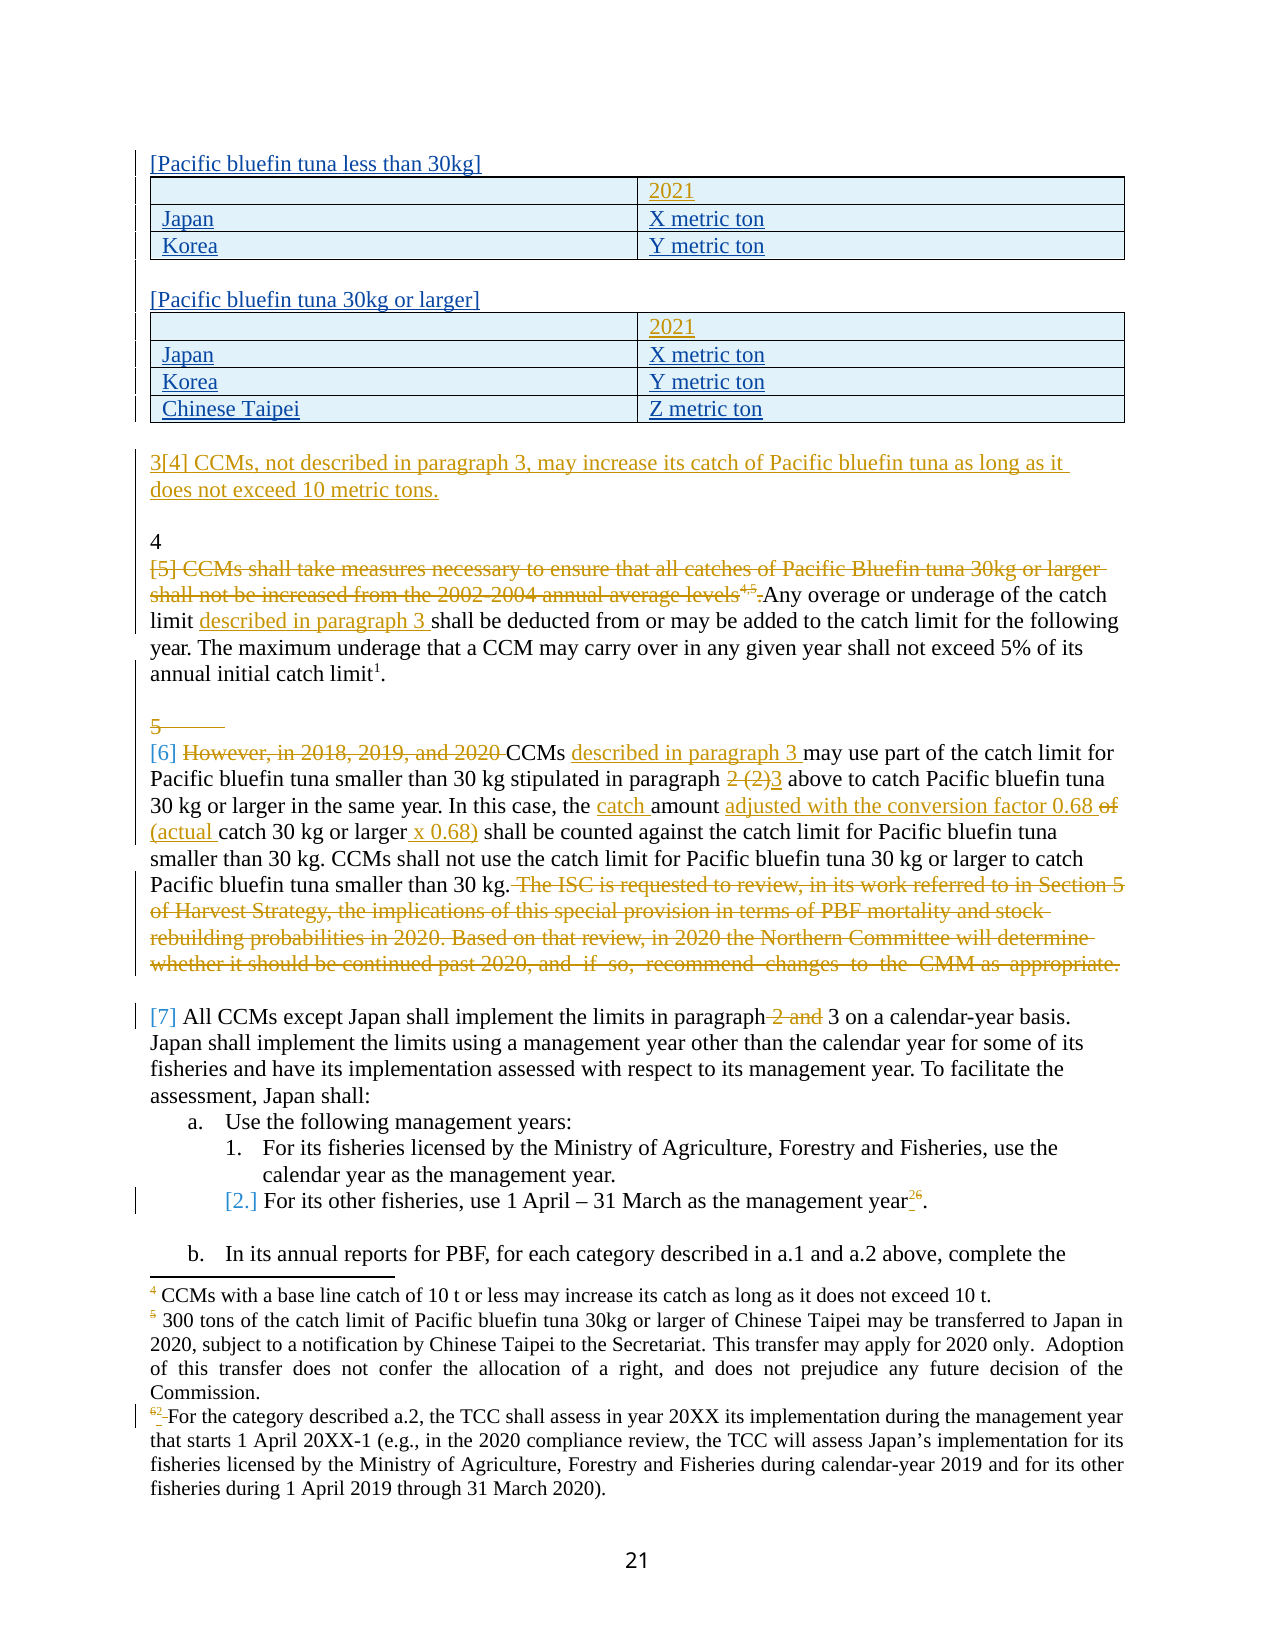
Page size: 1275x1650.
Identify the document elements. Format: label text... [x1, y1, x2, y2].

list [187, 1240, 1125, 1266]
list All CCMs except Japan shall implement the limits in paragraph 3 on a calendar-year basis. Japan shall implement the limits using a management year other than the calendar year for some of its fisheries and have its implementation assessed with respect to its management year. To facilitate the assessment, Japan shall: [150, 1003, 1125, 1108]
list CCMs may use part of the catch limit for Pacific bluefin tuna smaller than 30 kg stipulated in paragraph above to catch Pacific bluefin tuna 30 kg or larger in the same year. In this case, the amount catch 30 kg or larger shall be counted against the catch limit for Pacific bluefin tuna smaller than 30 kg. CCMs shall not use the catch limit for Pacific bluefin tuna 30 kg or larger to catch Pacific bluefin tuna smaller than 30 kg. [150, 739, 1125, 976]
list Use the following management years: [187, 1108, 1125, 1134]
list For its fisheries licensed by the Ministry of Agriculture, Forestry and Fisheries, use the calendar year as the management year. [225, 1134, 1125, 1187]
list Any overage or underage of the catch limit shall be deducted from or may be added to the catch limit for the following year. The maximum underage that a CCM may carry over in any given year shall not exceed 5% of its annual initial catch limit1. [150, 555, 1125, 686]
list For its other fisheries, use 1 April – 31 March as the management year. [225, 1187, 1125, 1213]
